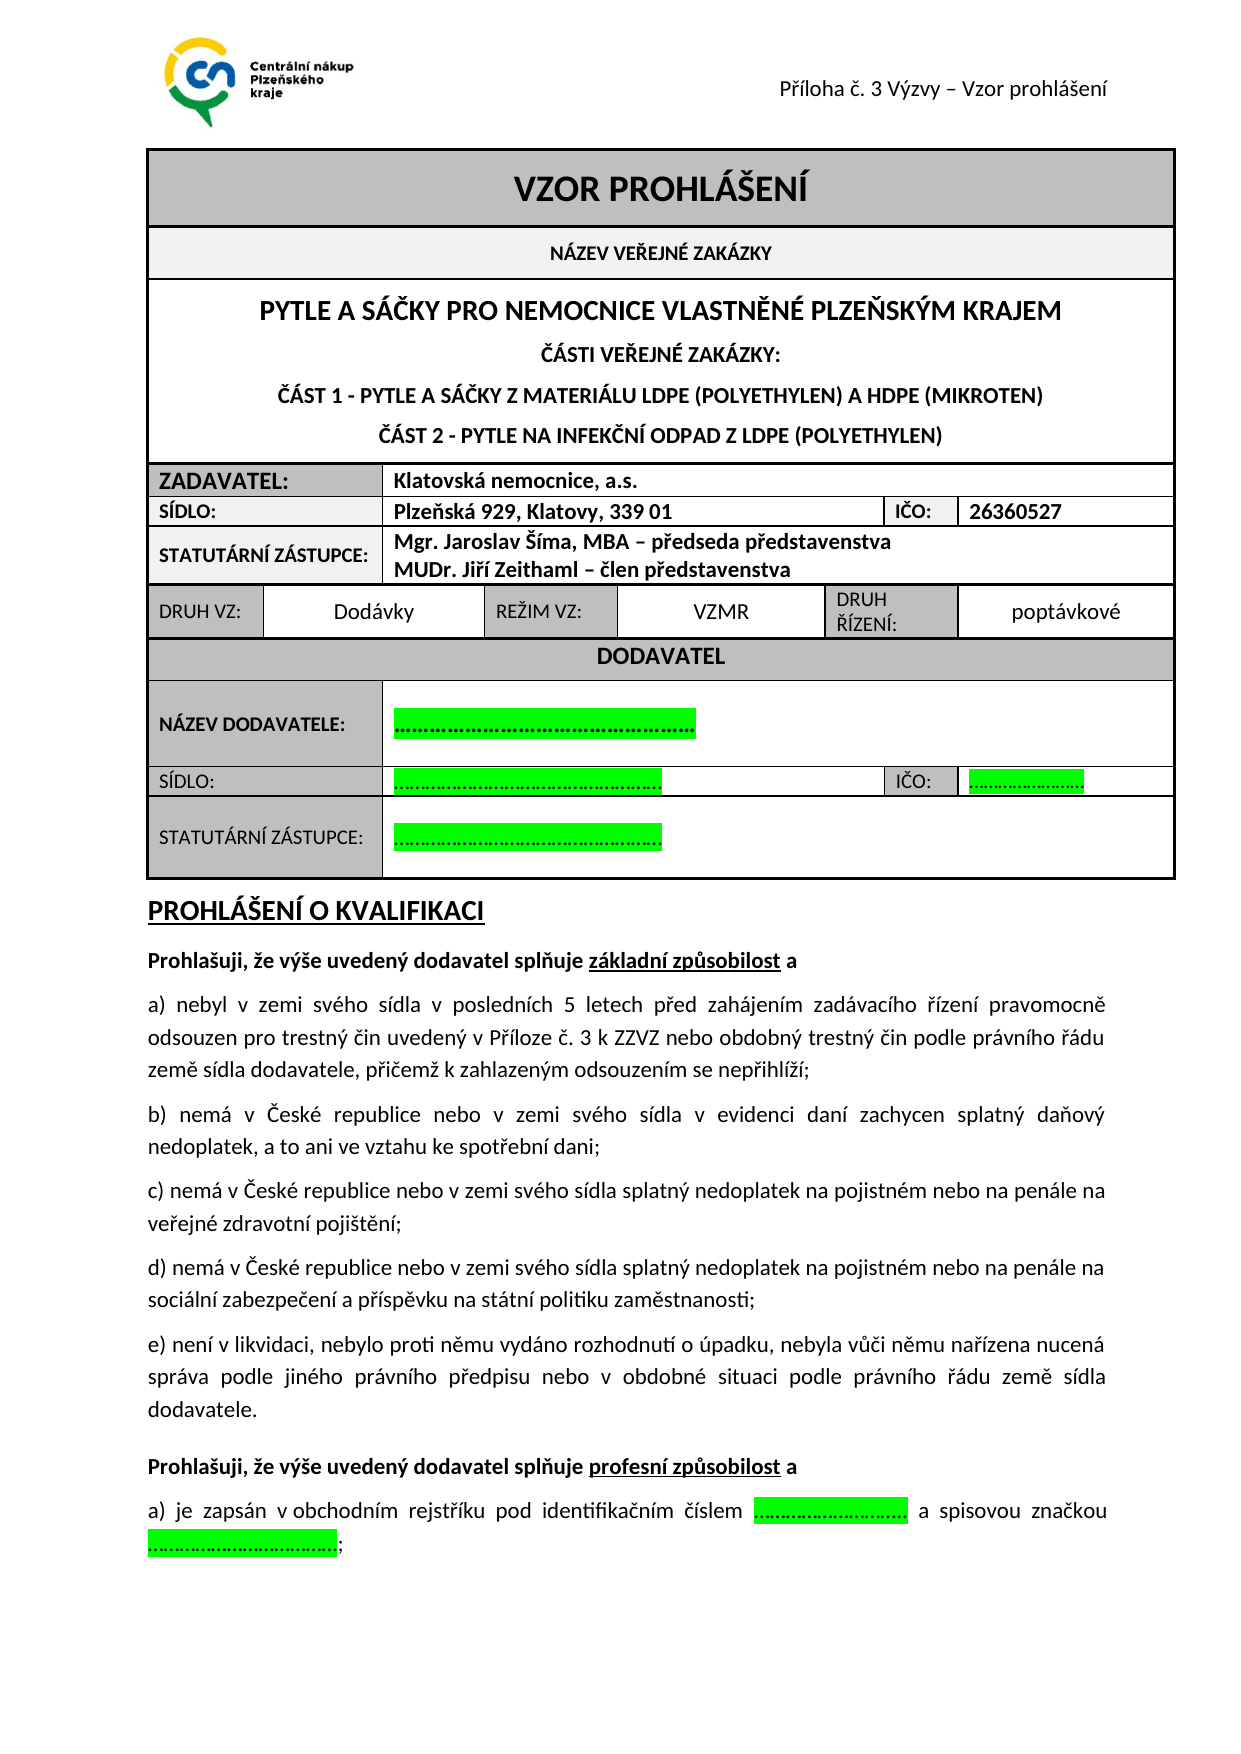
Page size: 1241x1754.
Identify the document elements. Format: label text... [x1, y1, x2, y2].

table_cell IČO: [885, 767, 957, 795]
table_cell DODAVATEL …………………….. [149, 640, 1173, 680]
table_cell DRUH VZ: [149, 586, 263, 637]
table_cell …………………………………………… [383, 681, 1173, 766]
text d) nemá v České republice nebo v zemi svého sídla splatný nedoplatek na pojistném nebo na penále na sociální zabezpečení a příspěvku na státní politiku zaměstnanosti; [148, 1253, 1107, 1314]
table_cell STATUTÁRNÍ ZÁSTUPCE: [149, 797, 382, 877]
table_cell Mgr. Jaroslav Šíma, MBA – předseda představenstva MUDr. Jiří Zeithaml – člen představenstva [383, 527, 1173, 583]
table_cell Klatovská nemocnice, a.s. [383, 465, 1173, 496]
text e) není v likvidaci, nebylo proti němu vydáno rozhodnutí o úpadku, nebyla vůči němu nařízena nucená správa podle jiného právního předpisu nebo v obdobné situaci podle právního řádu země sídla dodavatele. [148, 1330, 1107, 1423]
text PROHLÁŠENÍ O KVALIFIKACI [148, 892, 1107, 928]
text c) nemá v České republice nebo v zemi svého sídla splatný nedoplatek na pojistném nebo na penále na veřejné zdravotní pojištění; [148, 1177, 1107, 1237]
table_cell …………………………………………… [383, 797, 1173, 877]
table_cell Plzeňská 929, Klatovy, 339 01 [383, 497, 883, 525]
table_cell DRUH ŘÍZENÍ: [826, 586, 957, 637]
table_cell 26360527 [959, 497, 1173, 525]
table_cell SÍDLO: [149, 767, 382, 795]
text Prohlašuji, že výše uvedený dodavatel splňuje profesní způsobilost a [148, 1452, 1107, 1480]
table_cell NÁZEV DODAVATELE: [149, 681, 382, 766]
table_cell SÍDLO: [149, 497, 382, 525]
table_cell Dodávky [264, 586, 484, 637]
table_cell zADAVATEL: [149, 465, 382, 496]
picture [126, 0, 391, 165]
table_cell REŽIM VZ: [485, 586, 617, 637]
table_cell STATUTÁRNÍ ZÁSTUPCE: [149, 527, 382, 583]
text a) nebyl v zemi svého sídla v posledních 5 letech před zahájením zadávacího řízení pravomocně odsouzen pro trestný čin uvedený v Příloze č. 3 k ZZVZ nebo obdobný trestný čin podle právního řádu země sídla dodavatele, přičemž k zahlazeným odsouzením se nepřihlíží; [148, 991, 1107, 1083]
table_cell nÁZEV VEŘEJNÉ ZAKÁZKY [149, 228, 1173, 278]
table_header VZOR PROHLÁŠENÍ [149, 151, 1173, 225]
table_cell PYTLE A SÁČKY PRO NEMOCNICE VLASTNĚNÉ PLZEŇSKÝM KRAJEM ČÁSTI VEŘEJNÉ ZAKÁZKY: Část 1 - Pytle a sáčky z materiálu LDPE (Polyethylen) a HDPE (Mikroten) Část 2 - Pytle na infekční odpad z LDPE (Polyethylen) [149, 280, 1173, 462]
text a) je zapsán v obchodním rejstříku pod identifikačním číslem ……………………….. a spisovou značkou ………………………………; [148, 1497, 1107, 1557]
table_cell IČO: [885, 497, 957, 525]
text Prohlašuji, že výše uvedený dodavatel splňuje základní způsobilost a [148, 946, 1107, 974]
text b) nemá v České republice nebo v zemi svého sídla v evidenci daní zachycen splatný daňový nedoplatek, a to ani ve vztahu ke spotřební dani; [148, 1100, 1107, 1160]
table_cell …………………………………………… [383, 767, 884, 795]
table_cell poptávkové [959, 586, 1173, 637]
table_cell …………………… [959, 767, 1173, 795]
table_cell VZMR [618, 586, 824, 637]
